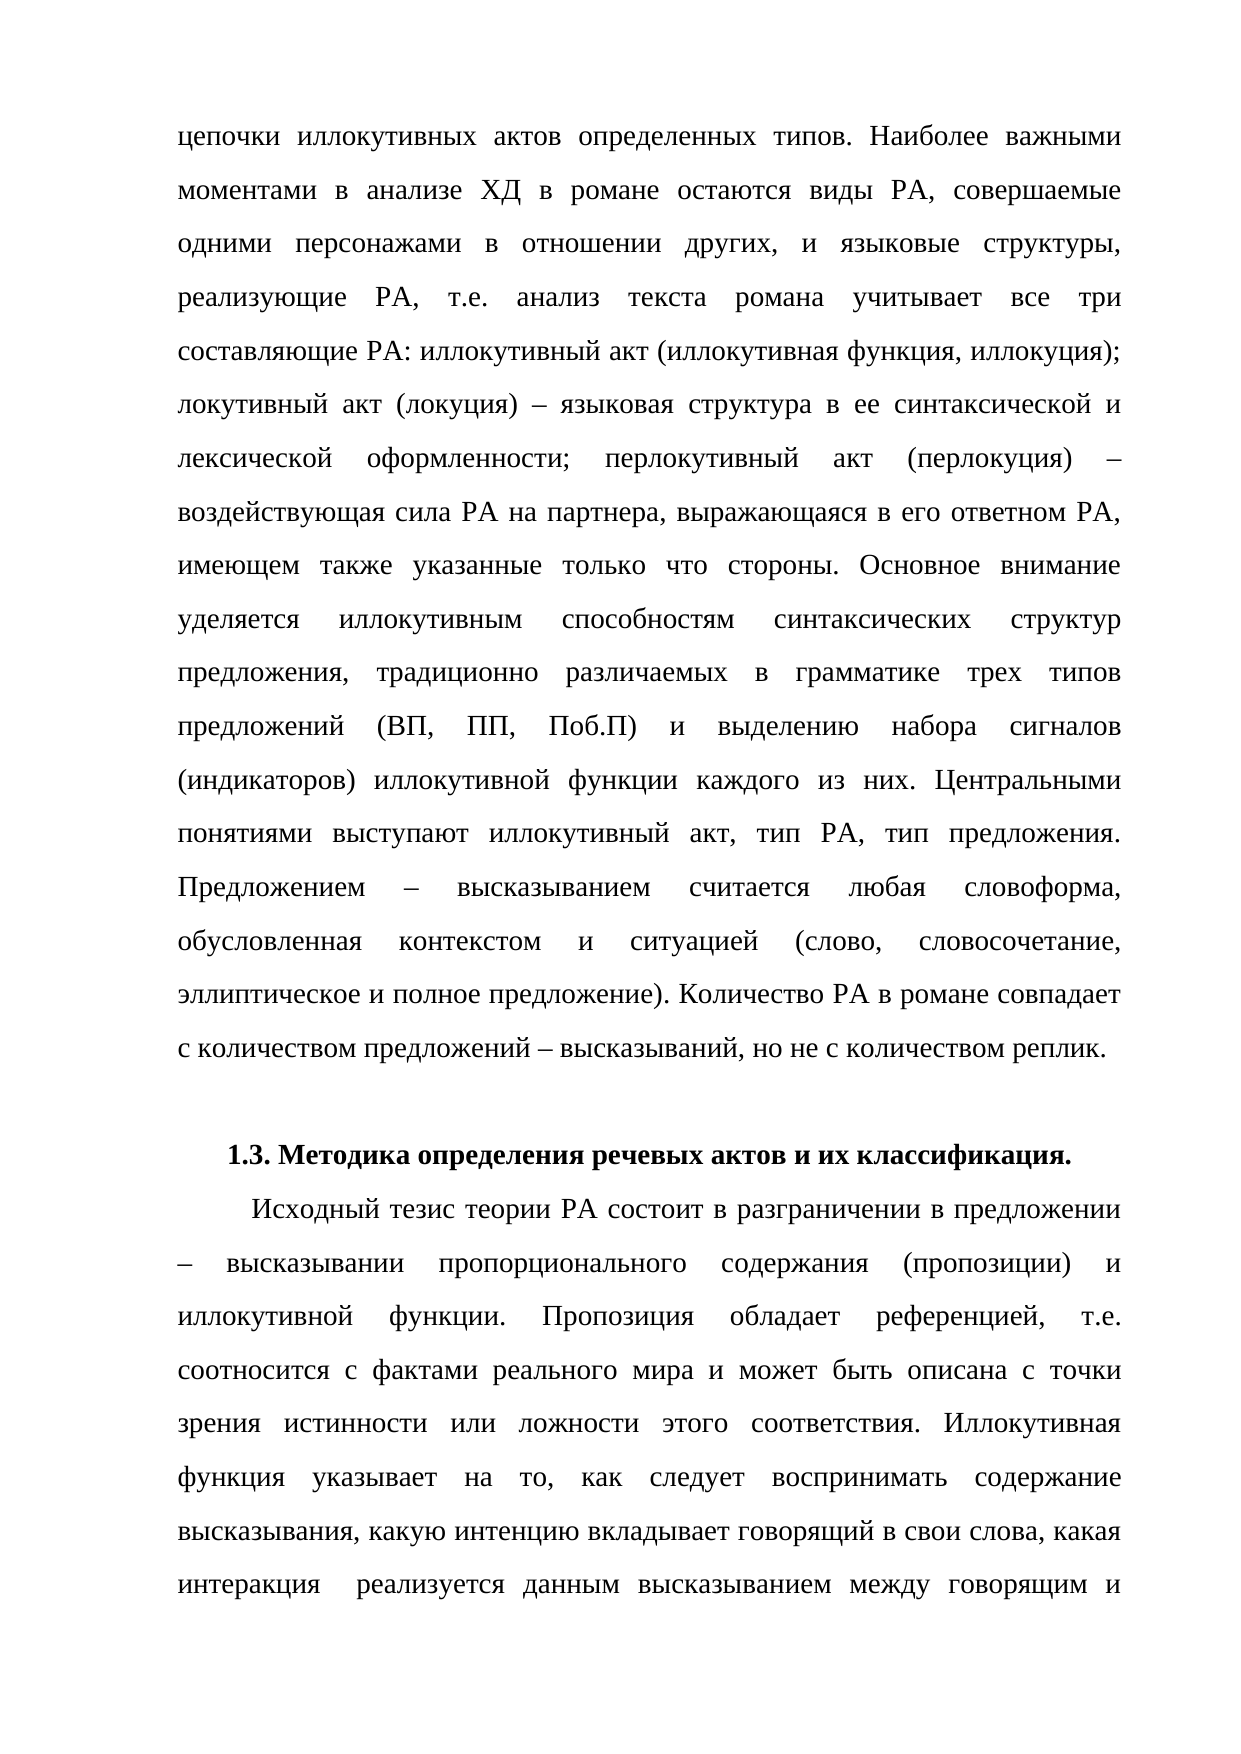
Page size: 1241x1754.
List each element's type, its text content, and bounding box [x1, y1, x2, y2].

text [177, 118, 1122, 1064]
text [177, 1191, 1122, 1600]
text 1.3. Методика определения речевых актов и их классификация. [177, 1137, 1122, 1171]
